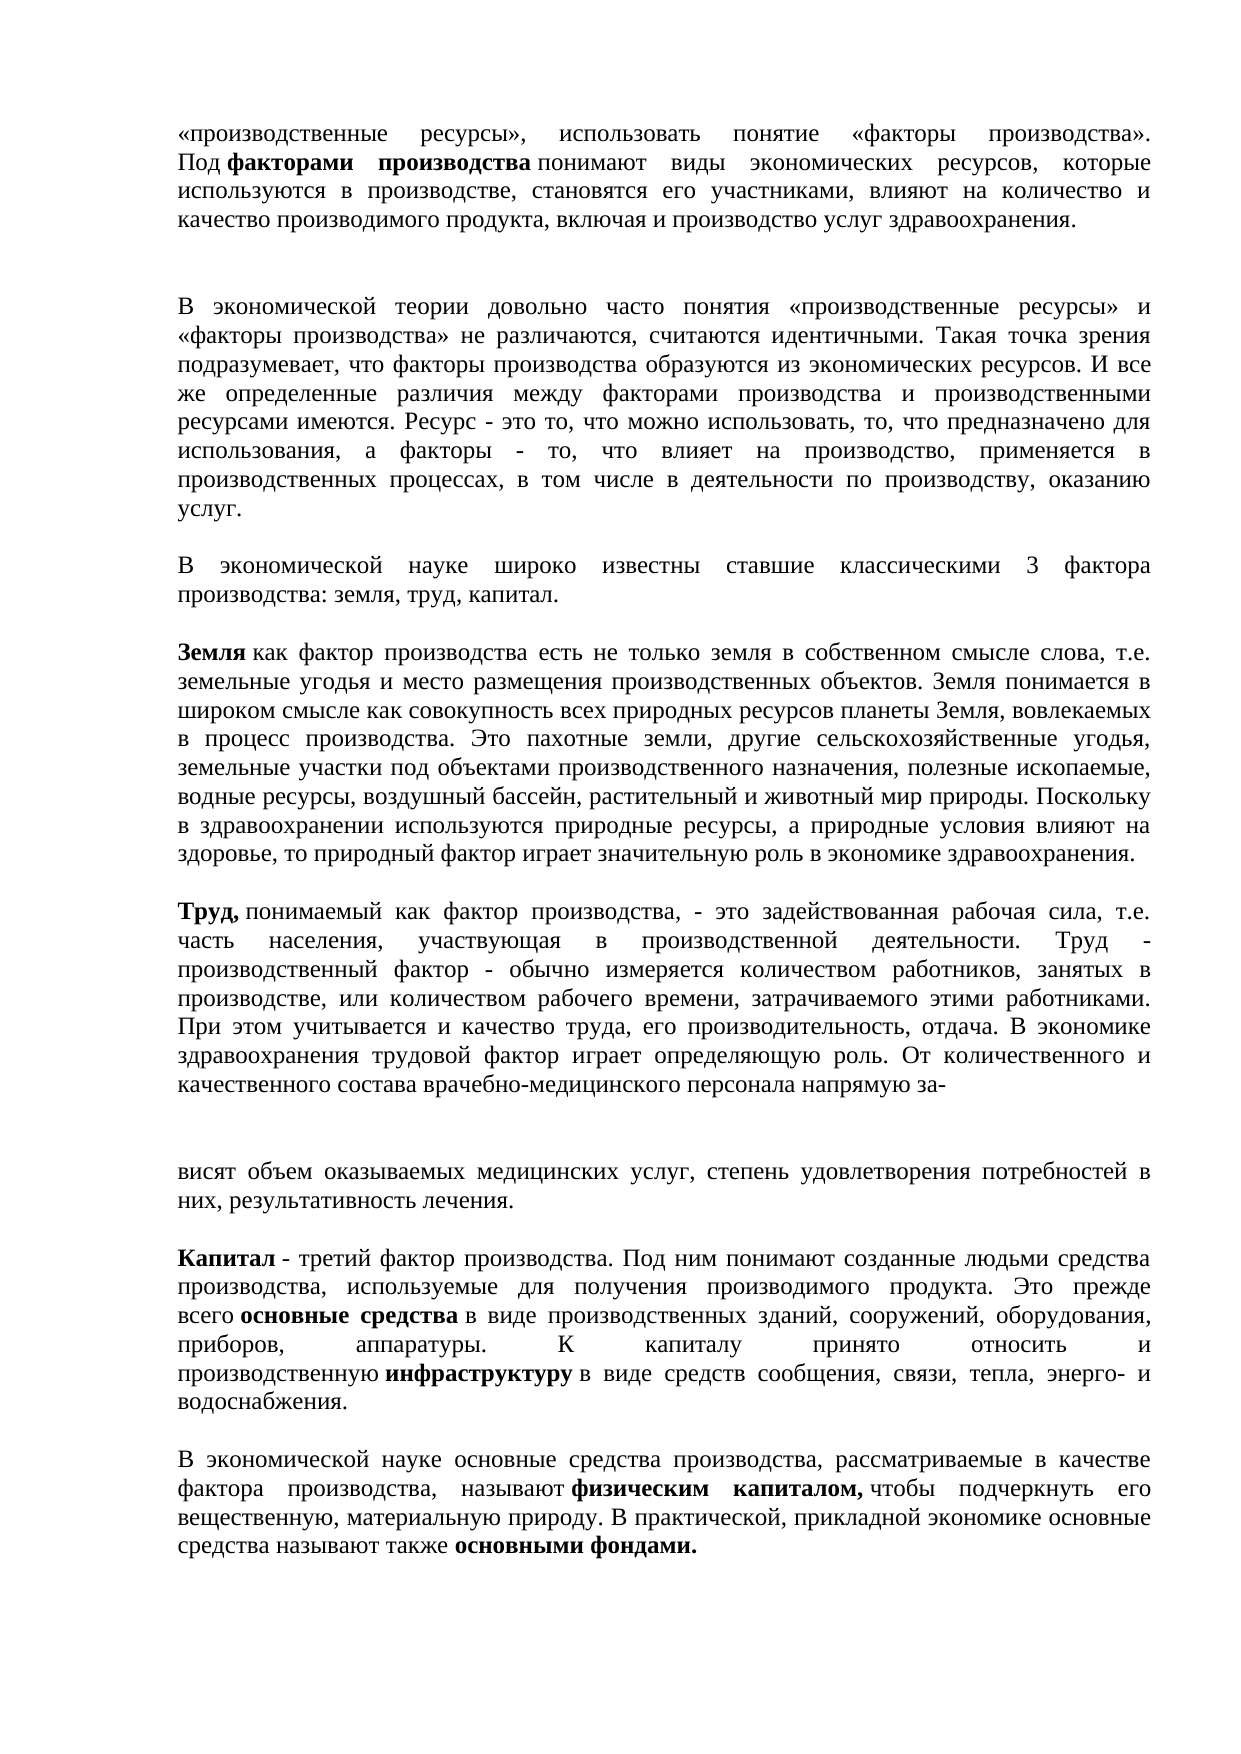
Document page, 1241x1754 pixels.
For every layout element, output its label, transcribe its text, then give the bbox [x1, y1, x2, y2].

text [177, 118, 1152, 233]
text Труд, понимаемый как фактор производства, - это задействованная рабочая сила, т.е. часть населения, участвующая в производственной деятельности. Труд - производственный фактор - обычно измеряется количеством работников, занятых в производстве, или количеством рабочего времени, затрачиваемого этими работниками. При этом учитывается и качество труда, его производительность, отдача. В экономике здравоохранения трудовой фактор играет определяющую роль. От количественного и качественного состава врачебно-медицинского персонала напрямую за- [177, 896, 1152, 1098]
text висят объем оказываемых медицинских услуг, степень удовлетворения потребностей в них, результативность лечения. [177, 1156, 1152, 1213]
text Капитал - третий фактор производства. Под ним понимают созданные людьми средства производства, используемые для получения производимого продукта. Это прежде всего основные средства в виде производственных зданий, сооружений, оборудования, приборов, аппаратуры. К капиталу принято относить и производственную инфраструктуру в виде средств сообщения, связи, тепла, энерго- и водоснабжения. [177, 1243, 1152, 1415]
text В экономической науке широко известны ставшие классическими 3 фактора производства: земля, труд, капитал. [177, 551, 1152, 608]
text В экономической науке основные средства производства, рассматриваемые в качестве фактора производства, называют физическим капиталом, чтобы подчеркнуть его вещественную, материальную природу. В практической, прикладной экономике основные средства называют также основными фондами. [177, 1444, 1152, 1559]
text Земля как фактор производства есть не только земля в собственном смысле слова, т.е. земельные угодья и место размещения производственных объектов. Земля понимается в широком смысле как совокупность всех природных ресурсов планеты Земля, вовлекаемых в процесс производства. Это пахотные земли, другие сельскохозяйственные угодья, земельные участки под объектами производственного назначения, полезные ископаемые, водные ресурсы, воздушный бассейн, растительный и животный мир природы. Поскольку в здравоохранении используются природные ресурсы, а природные условия влияют на здоровье, то природный фактор играет значительную роль в экономике здравоохранения. [177, 637, 1152, 867]
text В экономической теории довольно часто понятия «производственные ресурсы» и «факторы производства» не различаются, считаются идентичными. Такая точка зрения подразумевает, что факторы производства образуются из экономических ресурсов. И все же определенные различия между факторами производства и производственными ресурсами имеются. Ресурс - это то, что можно использовать, то, что предназначено для использования, а факторы - то, что влияет на производство, применяется в производственных процессах, в том числе в деятельности по производству, оказанию услуг. [177, 291, 1152, 521]
